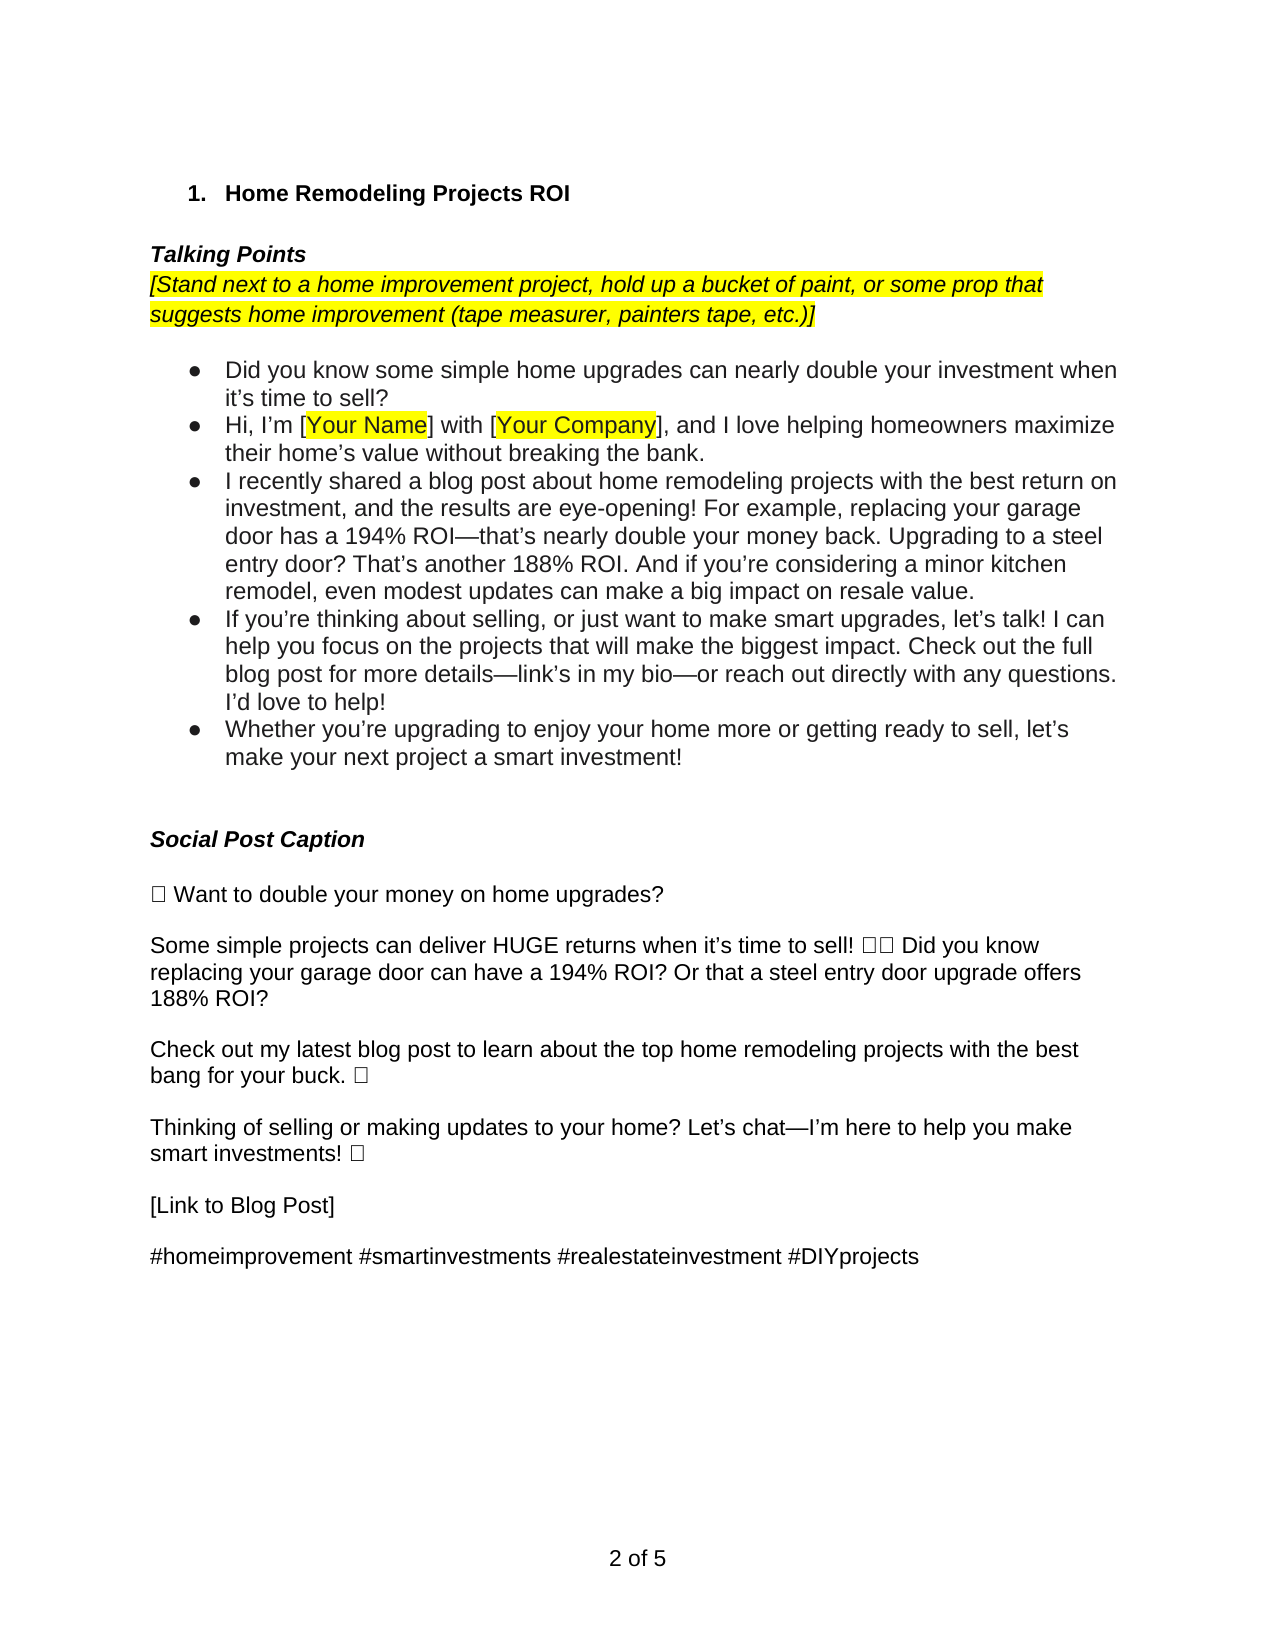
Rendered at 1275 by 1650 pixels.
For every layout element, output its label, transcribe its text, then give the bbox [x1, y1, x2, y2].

text Check out my latest blog post to learn about the top home remodeling projects with the best bang for your buck. 💸 [150, 1036, 1125, 1089]
subtitle Talking Points [150, 241, 1125, 267]
subtitle Social Post Caption [150, 826, 1125, 852]
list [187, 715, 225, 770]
text Some simple projects can deliver HUGE returns when it’s time to sell! 🚪✨ Did you know replacing your garage door can have a 194% ROI? Or that a steel entry door upgrade offers 188% ROI? [150, 932, 1125, 1011]
list Whether you’re upgrading to enjoy your home more or getting ready to sell, let’s make your next project a smart investment! [683, 715, 1125, 770]
text [Link to Blog Post] [150, 1192, 1125, 1218]
list Did you know some simple home upgrades can nearly double your investment when it’s time to sell? [389, 356, 1125, 411]
text 💡 Want to double your money on home upgrades? [150, 881, 1125, 907]
text #homeimprovement #smartinvestments #realestateinvestment #DIYprojects [150, 1243, 1125, 1269]
text Thinking of selling or making updates to your home? Let’s chat—I’m here to help you make smart investments! 🏡 [150, 1114, 1125, 1167]
text [Stand next to a home improvement project, hold up a bucket of paint, or some prop that suggests home improvement (tape measurer, painters tape, etc.)] [150, 271, 1125, 327]
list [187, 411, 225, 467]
list Hi, I’m [Your Name] with [Your Company], and I love helping homeowners maximize their home’s value without breaking the bank. [706, 411, 1125, 467]
subtitle Home Remodeling Projects ROI [187, 180, 1125, 207]
list I recently shared a blog post about home remodeling projects with the best return on investment, and the results are eye-opening! For example, replacing your garage door has a 194% ROI—that’s nearly double your money back. Upgrading to a steel entry door? That’s another 188% ROI. And if you’re considering a minor kitchen remodel, even modest updates can make a big impact on resale value. [187, 467, 1125, 605]
list If you’re thinking about selling, or just want to make smart upgrades, let’s talk! I can help you focus on the projects that will make the biggest impact. Check out the full blog post for more details—link’s in my bio—or reach out directly with any questions. I’d love to help! [187, 605, 1125, 715]
